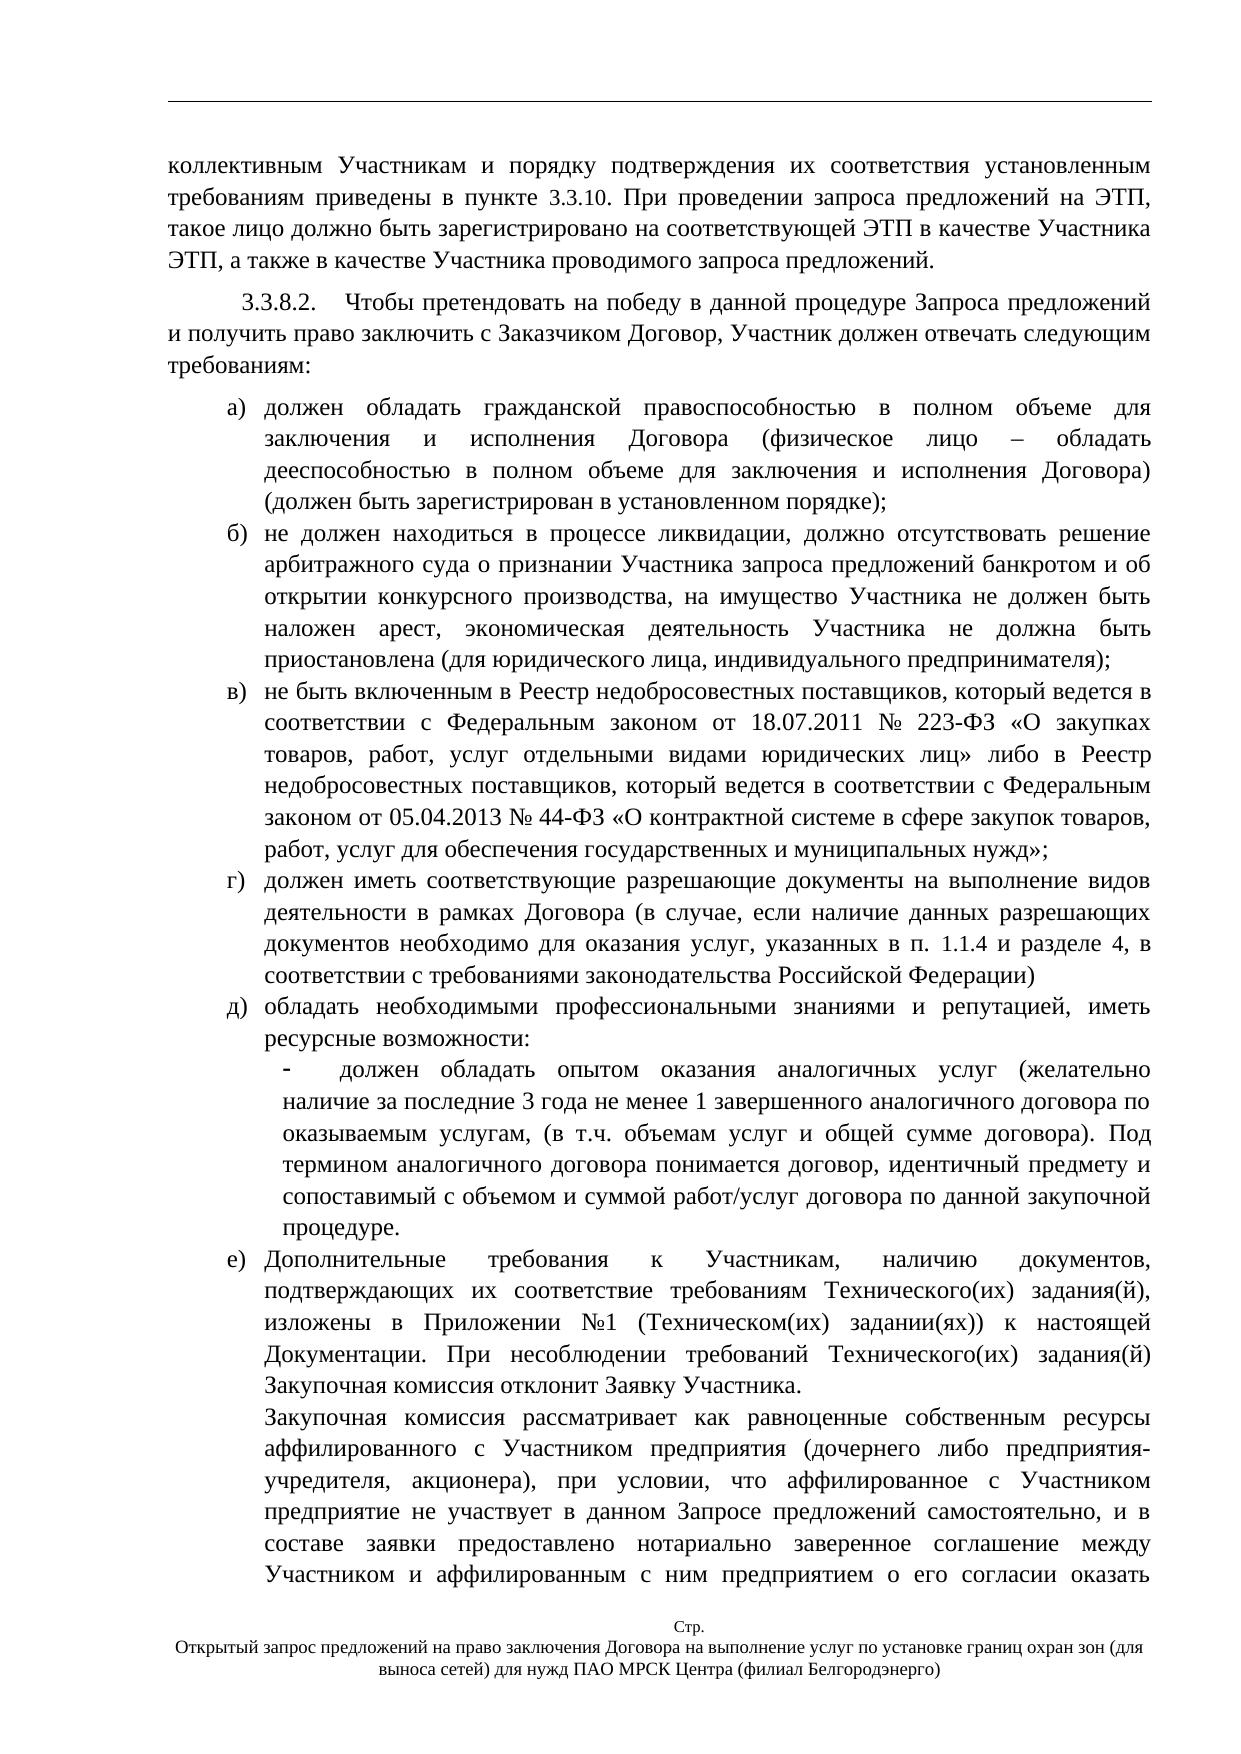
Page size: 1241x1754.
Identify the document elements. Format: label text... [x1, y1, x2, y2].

list не быть включенным в Реестр недобросовестных поставщиков, который ведется в соответствии с Федеральным законом от 18.07.2011 № 223-ФЗ «О закупках товаров, работ, услуг отдельными видами юридических лиц» либо в Реестр недобросовестных поставщиков, который ведется в соответствии с Федеральным законом от 05.04.2013 № 44-ФЗ «О контрактной системе в сфере закупок товаров, работ, услуг для обеспечения государственных и муниципальных нужд»; [227, 676, 1152, 862]
list обладать необходимыми профессиональными знаниями и репутацией, иметь ресурсные возможности: [227, 991, 1152, 1052]
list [168, 150, 1152, 273]
list Дополнительные требования к Участникам, наличию документов, подтверждающих их соответствие требованиям Технического(их) задания(й), изложены в Приложении №1 (Техническом(их) задании(ях)) к настоящей Документации. При несоблюдении требований Технического(их) задания(й) Закупочная комиссия отклонит Заявку Участника. [227, 1244, 1152, 1399]
list должен обладать опытом оказания аналогичных услуг (желательно наличие за последние 3 года не менее 1 завершенного аналогичного договора по оказываемым услугам, (в т.ч. объемам услуг и общей сумме договора). Под термином аналогичного договора понимается договор, идентичный предмету и сопоставимый с объемом и суммой работ/услуг договора по данной закупочной процедуре. [282, 1054, 1152, 1241]
list должен иметь соответствующие разрешающие документы на выполнение видов деятельности в рамках Договора (в случае, если наличие данных разрешающих документов необходимо для оказания услуг, указанных в п. 1.1.4 и разделе 4, в соответствии с требованиями законодательства Российской Федерации) [227, 865, 1152, 989]
list не должен находиться в процессе ликвидации, должно отсутствовать решение арбитражного суда о признании Участника запроса предложений банкротом и об открытии конкурсного производства, на имущество Участника не должен быть наложен арест, экономическая деятельность Участника не должна быть приостановлена (для юридического лица, индивидуального предпринимателя); [227, 518, 1152, 673]
list Чтобы претендовать на победу в данной процедуре Запроса предложений и получить право заключить с Заказчиком Договор, Участник должен отвечать следующим требованиям: [168, 287, 1152, 378]
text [264, 1402, 1152, 1588]
list должен обладать гражданской правоспособностью в полном объеме для заключения и исполнения Договора (физическое лицо – обладать дееспособностью в полном объеме для заключения и исполнения Договора) (должен быть зарегистрирован в установленном порядке); [227, 392, 1152, 515]
